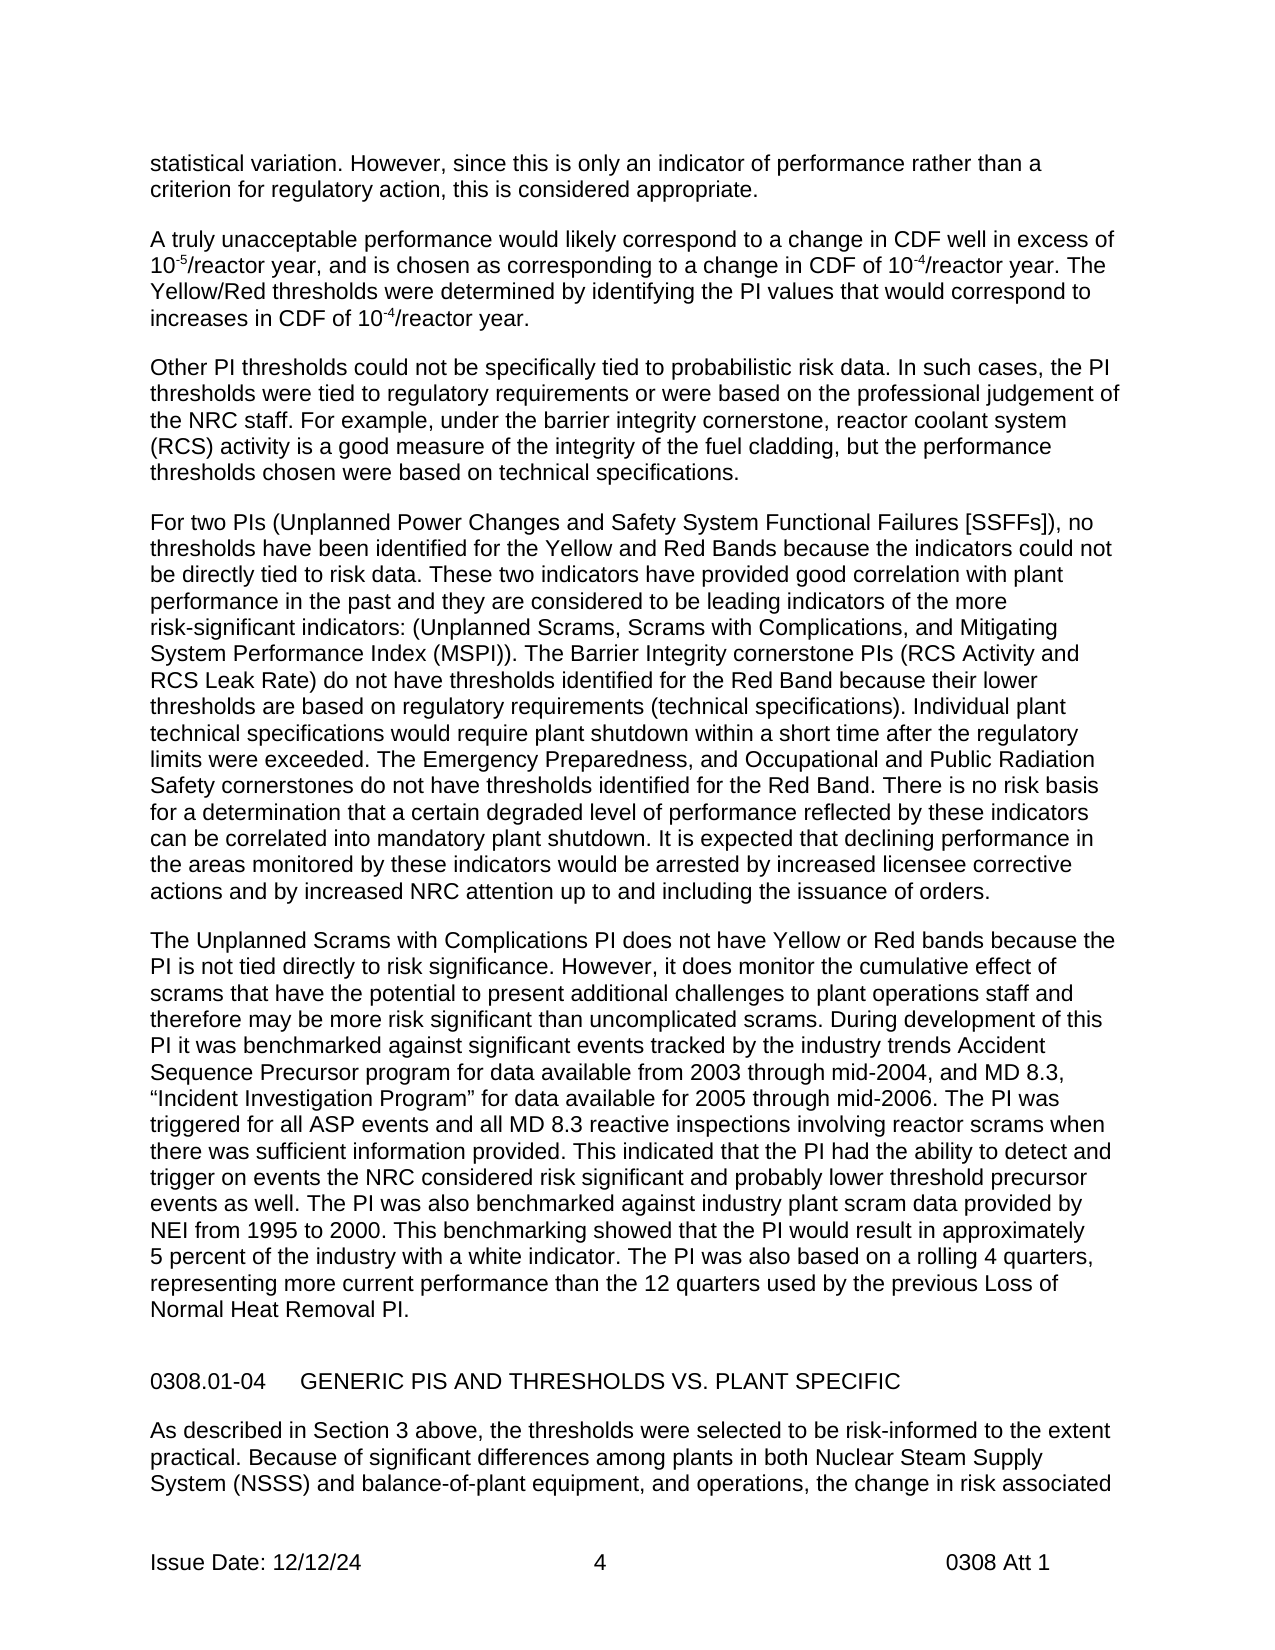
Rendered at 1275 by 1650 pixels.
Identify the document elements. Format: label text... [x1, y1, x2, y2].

text The Unplanned Scrams with Complications PI does not have Yellow or Red bands because the PI is not tied directly to risk significance. However, it does monitor the cumulative effect of scrams that have the potential to present additional challenges to plant operations staff and therefore may be more risk significant than uncomplicated scrams. During development of this PI it was benchmarked against significant events tracked by the industry trends Accident Sequence Precursor program for data available from 2003 through mid-2004, and MD 8.3, “Incident Investigation Program” for data available for 2005 through mid-2006. The PI was triggered for all ASP events and all MD 8.3 reactive inspections involving reactor scrams when there was sufficient information provided. This indicated that the PI had the ability to detect and trigger on events the NRC considered risk significant and probably lower threshold precursor events as well. The PI was also benchmarked against industry plant scram data provided by NEI from 1995 to 2000. This benchmarking showed that the PI would result in approximately 5 percent of the industry with a white indicator. The PI was also based on a rolling 4 quarters, representing more current performance than the 12 quarters used by the previous Loss of Normal Heat Removal PI. [150, 927, 1125, 1322]
text A truly unacceptable performance would likely correspond to a change in CDF well in excess of 10-5/reactor year, and is chosen as corresponding to a change in CDF of 10-4/reactor year. The Yellow/Red thresholds were determined by identifying the PI values that would correspond to increases in CDF of 10-4/reactor year. [150, 226, 1125, 331]
text For two PIs (Unplanned Power Changes and Safety System Functional Failures [SSFFs]), no thresholds have been identified for the Yellow and Red Bands because the indicators could not be directly tied to risk data. These two indicators have provided good correlation with plant performance in the past and they are considered to be leading indicators of the more risk-significant indicators: (Unplanned Scrams, Scrams with Complications, and Mitigating System Performance Index (MSPI)). The Barrier Integrity cornerstone PIs (RCS Activity and RCS Leak Rate) do not have thresholds identified for the Red Band because their lower thresholds are based on regulatory requirements (technical specifications). Individual plant technical specifications would require plant shutdown within a short time after the regulatory limits were exceeded. The Emergency Preparedness, and Occupational and Public Radiation Safety cornerstones do not have thresholds identified for the Red Band. There is no risk basis for a determination that a certain degraded level of performance reflected by these indicators can be correlated into mandatory plant shutdown. It is expected that declining performance in the areas monitored by these indicators would be arrested by increased licensee corrective actions and by increased NRC attention up to and including the issuance of orders. [150, 509, 1125, 904]
text Other PI thresholds could not be specifically tied to probabilistic risk data. In such cases, the PI thresholds were tied to regulatory requirements or were based on the professional judgement of the NRC staff. For example, under the barrier integrity cornerstone, reactor coolant system (RCS) activity is a good measure of the integrity of the fuel cladding, but the performance thresholds chosen were based on technical specifications. [150, 354, 1125, 486]
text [150, 150, 1125, 203]
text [150, 1417, 1125, 1496]
subtitle 0308.01-04 GENERIC PIs AND THRESHOLDS vs. PLANT SPECIFIC [150, 1368, 1125, 1394]
